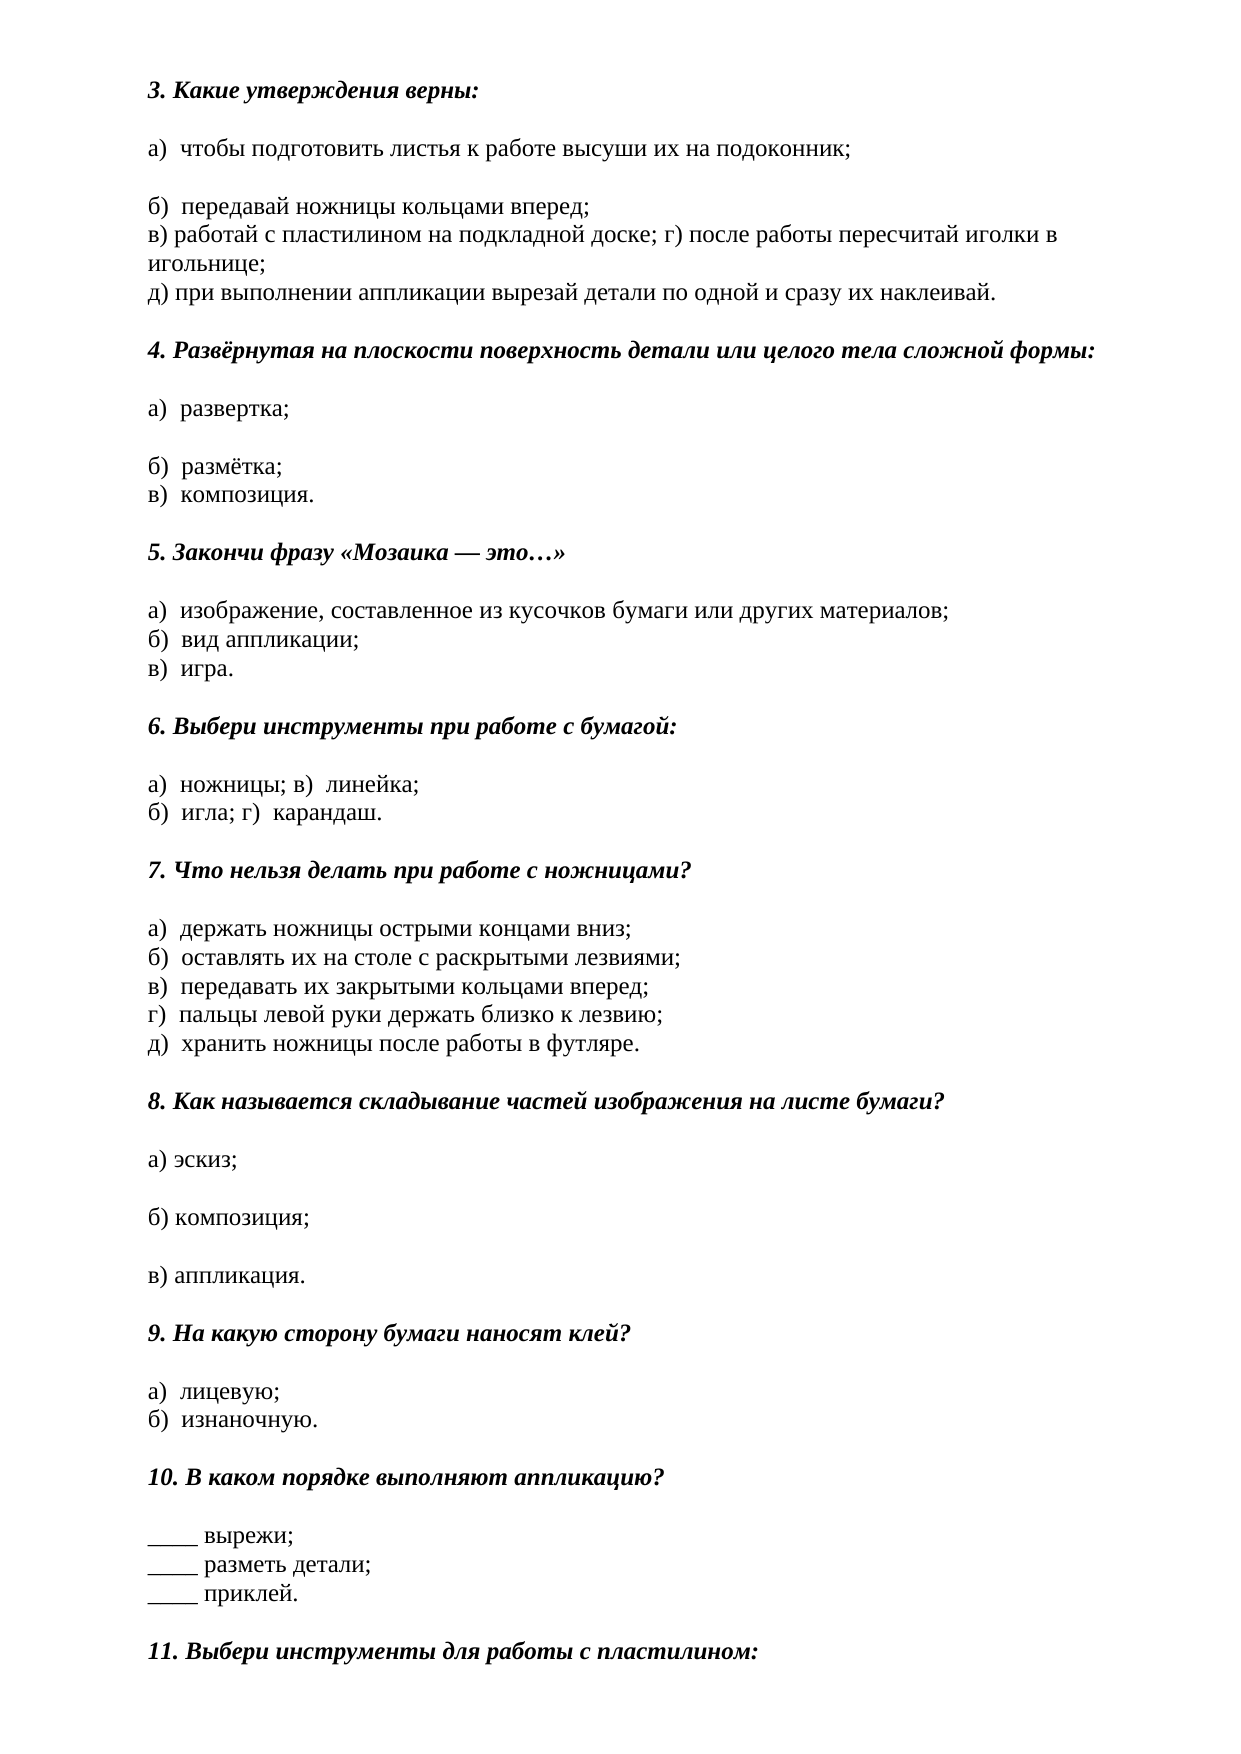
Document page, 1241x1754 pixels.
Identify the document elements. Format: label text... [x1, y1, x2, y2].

text а) изображение, составленное из кусочков бумаги или других материалов; б) вид аппликации; в) игра. [148, 595, 1165, 682]
text б) композиция; [148, 1202, 1165, 1231]
text б) передавай ножницы кольцами вперед; в) работай с пластилином на подкладной доске; г) после работы пересчитай иголки в игольнице; д) при выполнении аппликации вырезай детали по одной и сразу их наклеивай. [148, 191, 1165, 306]
text 4. Развёрнутая на плоскости поверхность детали или целого тела сложной формы: [148, 335, 1165, 364]
text а) чтобы подготовить листья к работе высуши их на подоконник; [148, 133, 1165, 162]
text 6. Выбери инструменты при работе с бумагой: [148, 711, 1165, 739]
text в) аппликация. [148, 1260, 1165, 1289]
text 7. Что нельзя делать при работе с ножницами? [148, 855, 1165, 884]
text а) ножницы; в) линейка; б) игла; г) карандаш. [148, 769, 1165, 826]
text 10. В каком порядке выполняют аппликацию? [148, 1462, 1165, 1491]
text а) развертка; [148, 393, 1165, 422]
text б) размётка; в) композиция. [148, 451, 1165, 508]
text 5. Закончи фразу «Мозаика — это…» [148, 537, 1165, 566]
text ____ вырежи; ____ разметь детали; ____ приклей. [148, 1520, 1165, 1607]
text 11. Выбери инструменты для работы с пластилином: [148, 1636, 1165, 1664]
text 9. На какую сторону бумаги наносят клей? [148, 1318, 1165, 1347]
text 8. Как называется складывание частей изображения на листе бумаги? [148, 1086, 1165, 1115]
text а) лицевую; б) изнаночную. [148, 1376, 1165, 1433]
text а) эскиз; [148, 1144, 1165, 1173]
text 3. Какие утверждения верны: [148, 75, 1165, 104]
text а) держать ножницы острыми концами вниз; б) оставлять их на столе с раскрытыми лезвиями; в) передавать их закрытыми кольцами вперед; г) пальцы левой руки держать близко к лезвию; д) хранить ножницы после работы в футляре. [148, 913, 1165, 1057]
